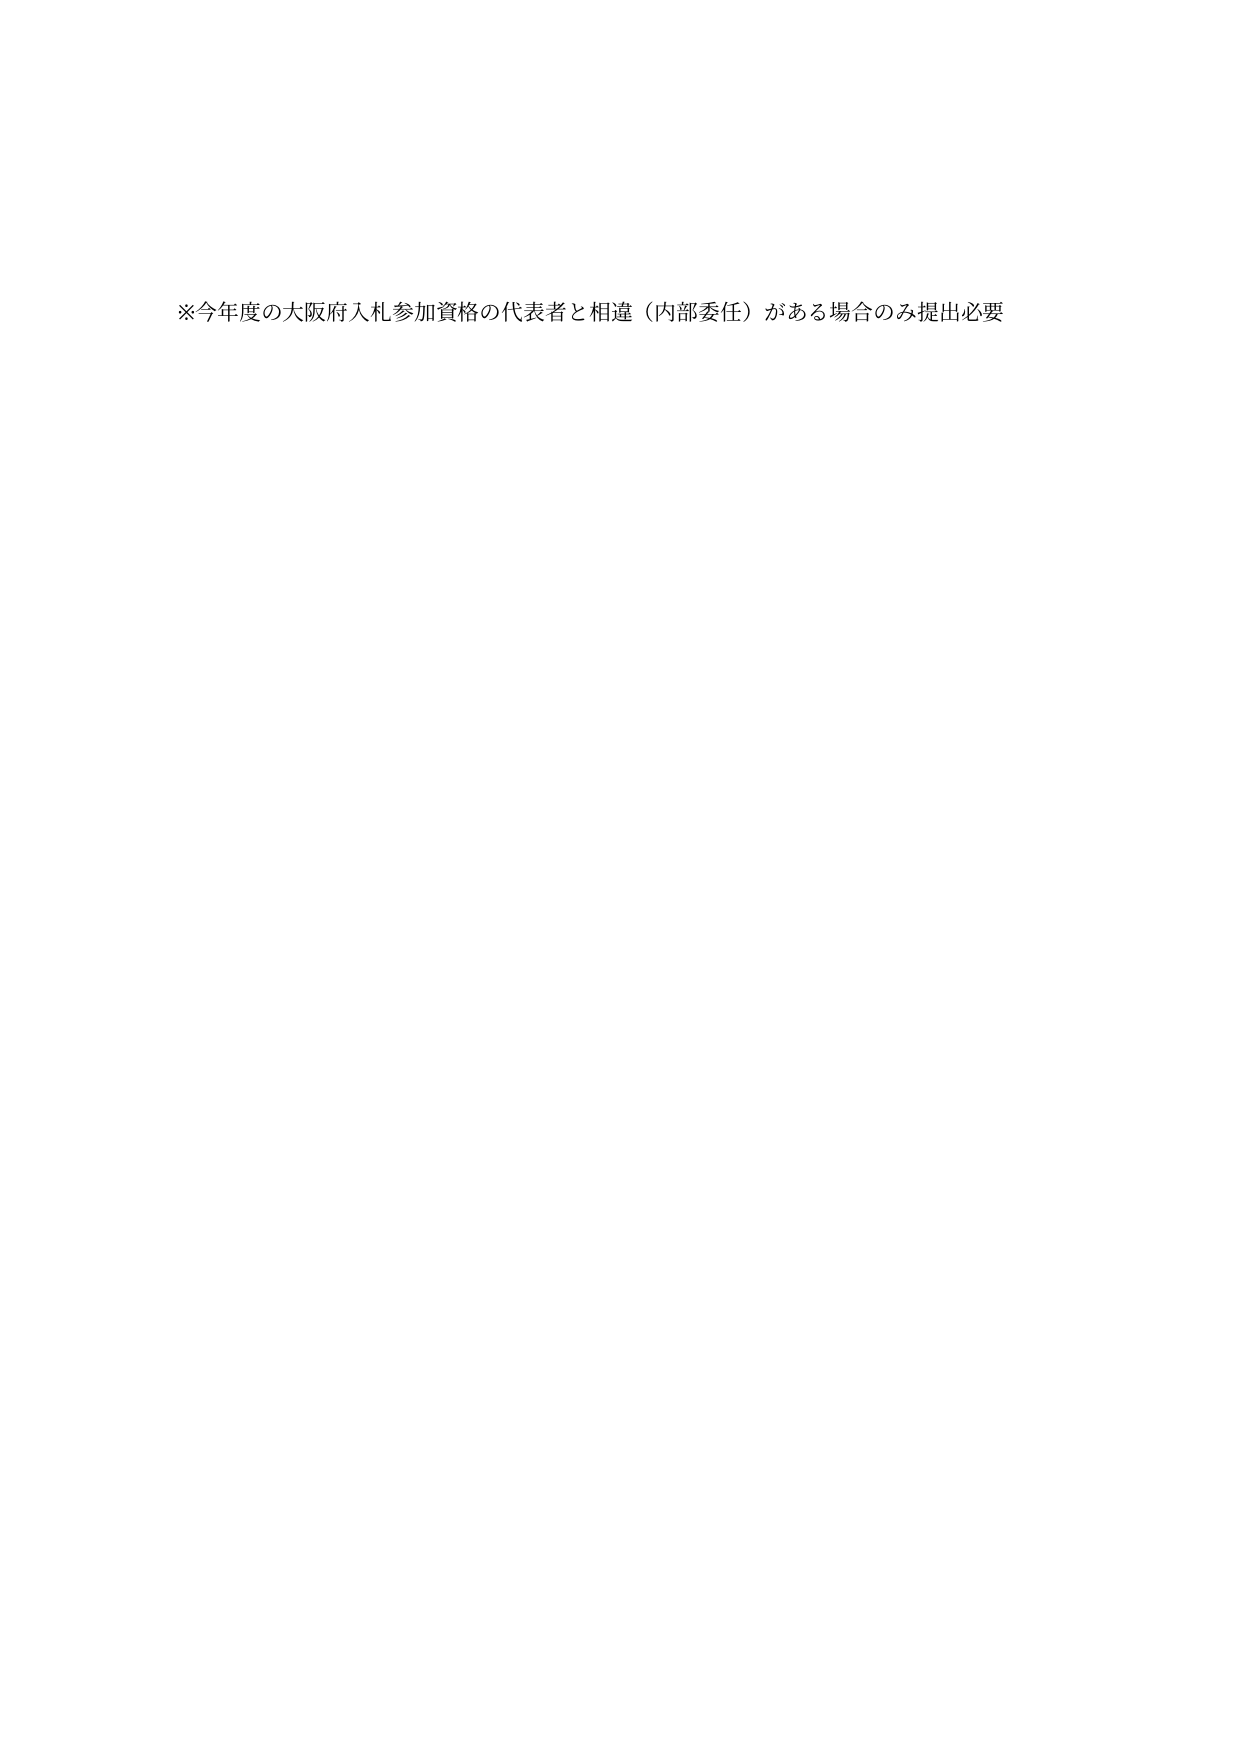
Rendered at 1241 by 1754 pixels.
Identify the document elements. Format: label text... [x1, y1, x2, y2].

text ※今年度の大阪府入札参加資格の代表者と相違（内部委任）がある場合のみ提出必要 [177, 292, 1063, 329]
